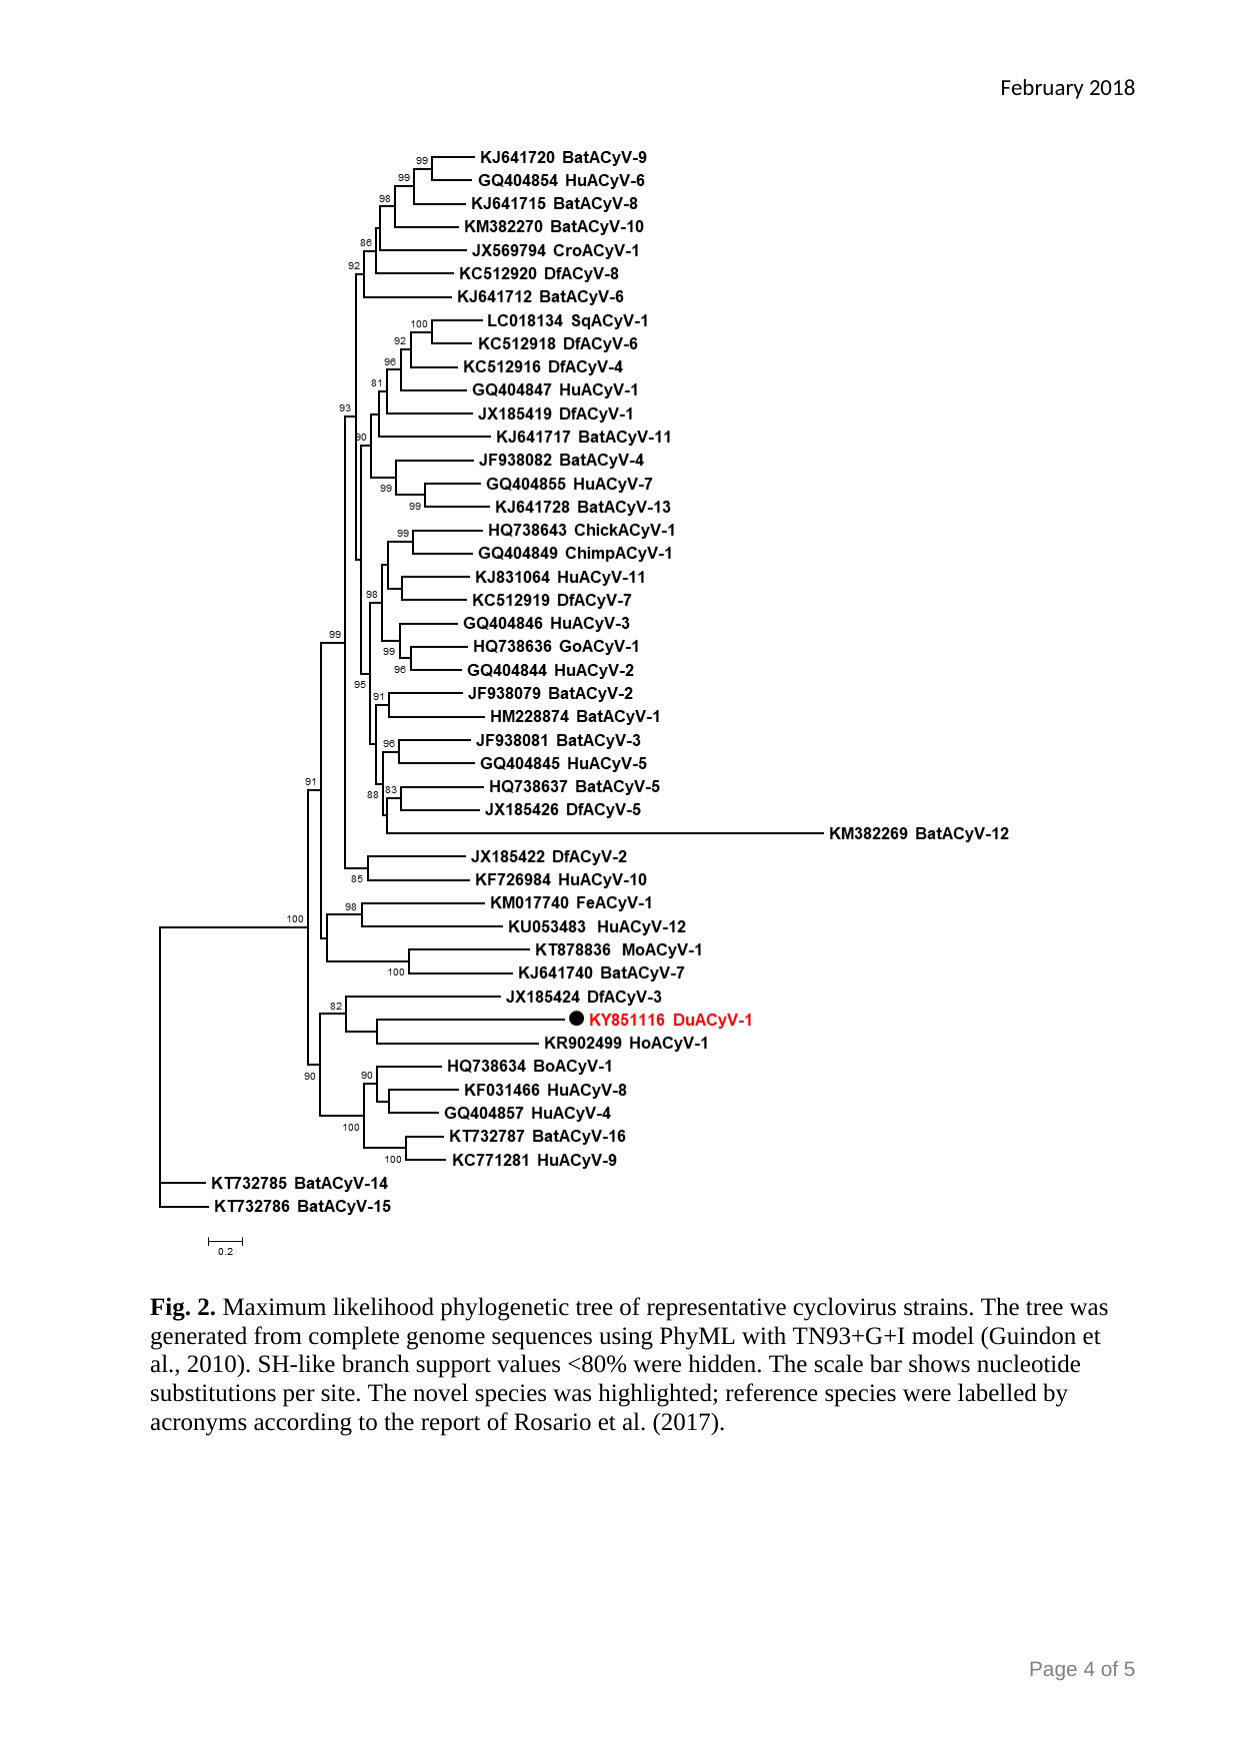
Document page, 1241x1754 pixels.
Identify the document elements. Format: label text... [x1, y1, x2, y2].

picture [150, 134, 1019, 1264]
text Fig. 2. Maximum likelihood phylogenetic tree of representative cyclovirus strains. The tree was generated from complete genome sequences using PhyML with TN93+G+I model (Guindon et al., 2010). SH-like branch support values ˂80% were hidden. The scale bar shows nucleotide substitutions per site. The novel species was highlighted; reference species were labelled by acronyms according to the report of Rosario et al. (2017). [150, 1292, 1135, 1436]
